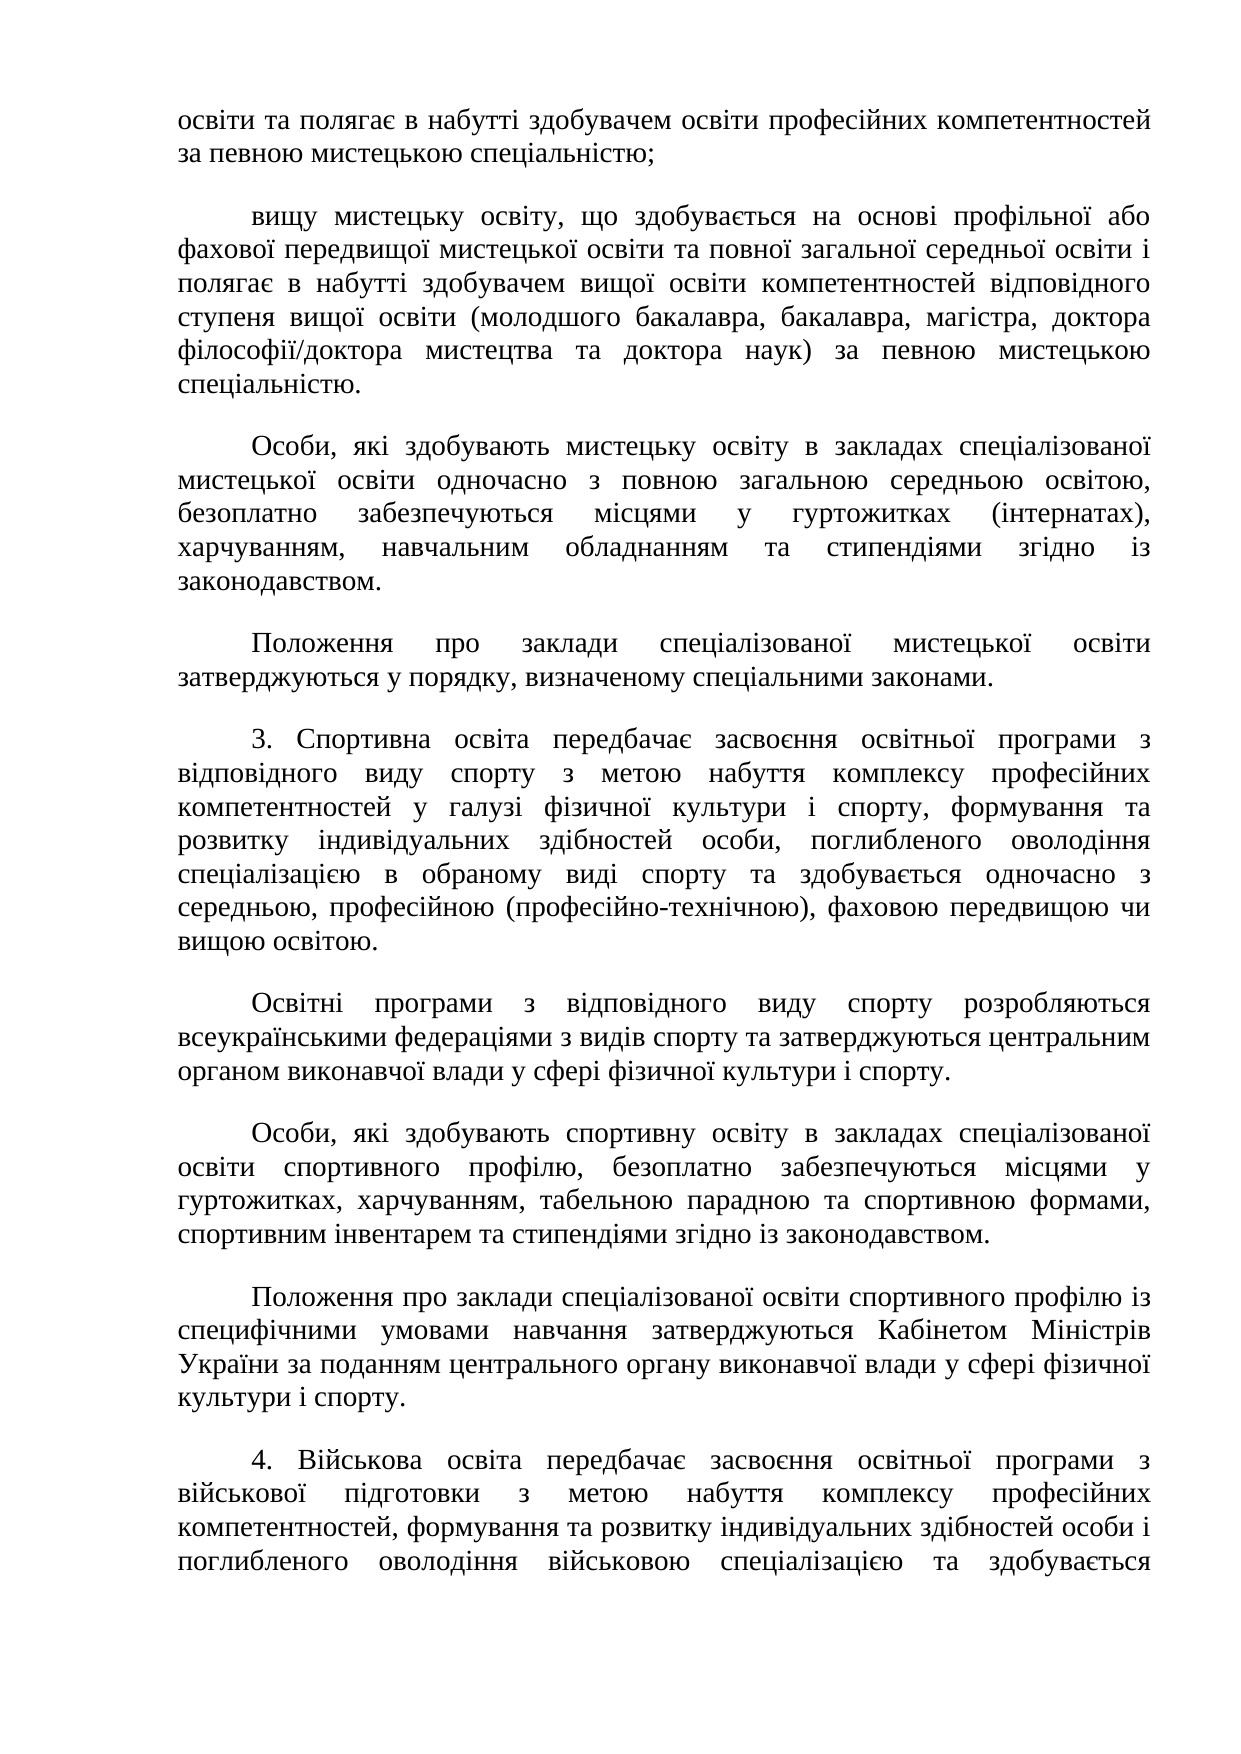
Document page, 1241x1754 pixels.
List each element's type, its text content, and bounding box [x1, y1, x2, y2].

text Положення про заклади спеціалізованої освіти спортивного профілю із специфічними умовами навчання затверджуються Кабінетом Міністрів України за поданням центрального органу виконавчої влади у сфері фізичної культури і спорту. [177, 1279, 1152, 1413]
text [177, 102, 1152, 169]
text 3. Спортивна освіта передбачає засвоєння освітньої програми з відповідного виду спорту з метою набуття комплексу професійних компетентностей у галузі фізичної культури і спорту, формування та розвитку індивідуальних здібностей особи, поглибленого оволодіння спеціалізацією в обраному виді спорту та здобувається одночасно з середньою, професійною (професійно-технічною), фаховою передвищою чи вищою освітою. [177, 722, 1152, 956]
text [177, 1442, 1152, 1576]
text вищу мистецьку освіту, що здобувається на основі профільної або фахової передвищої мистецької освіти та повної загальної середньої освіти і полягає в набутті здобувачем вищої освіти компетентностей відповідного ступеня вищої освіти (молодшого бакалавра, бакалавра, магістра, доктора філософії/доктора мистецтва та доктора наук) за певною мистецькою спеціальністю. [177, 198, 1152, 399]
text Особи, які здобувають мистецьку освіту в закладах спеціалізованої мистецької освіти одночасно з повною загальною середньою освітою, безоплатно забезпечуються місцями у гуртожитках (інтернатах), харчуванням, навчальним обладнанням та стипендіями згідно із законодавством. [177, 428, 1152, 596]
text Освітні програми з відповідного виду спорту розробляються всеукраїнськими федераціями з видів спорту та затверджуються центральним органом виконавчої влади у сфері фізичної культури і спорту. [177, 986, 1152, 1086]
text Особи, які здобувають спортивну освіту в закладах спеціалізованої освіти спортивного профілю, безоплатно забезпечуються місцями у гуртожитках, харчуванням, табельною парадною та спортивною формами, спортивним інвентарем та стипендіями згідно із законодавством. [177, 1115, 1152, 1249]
text Положення про заклади спеціалізованої мистецької освіти затверджуються у порядку, визначеному спеціальними законами. [177, 625, 1152, 692]
